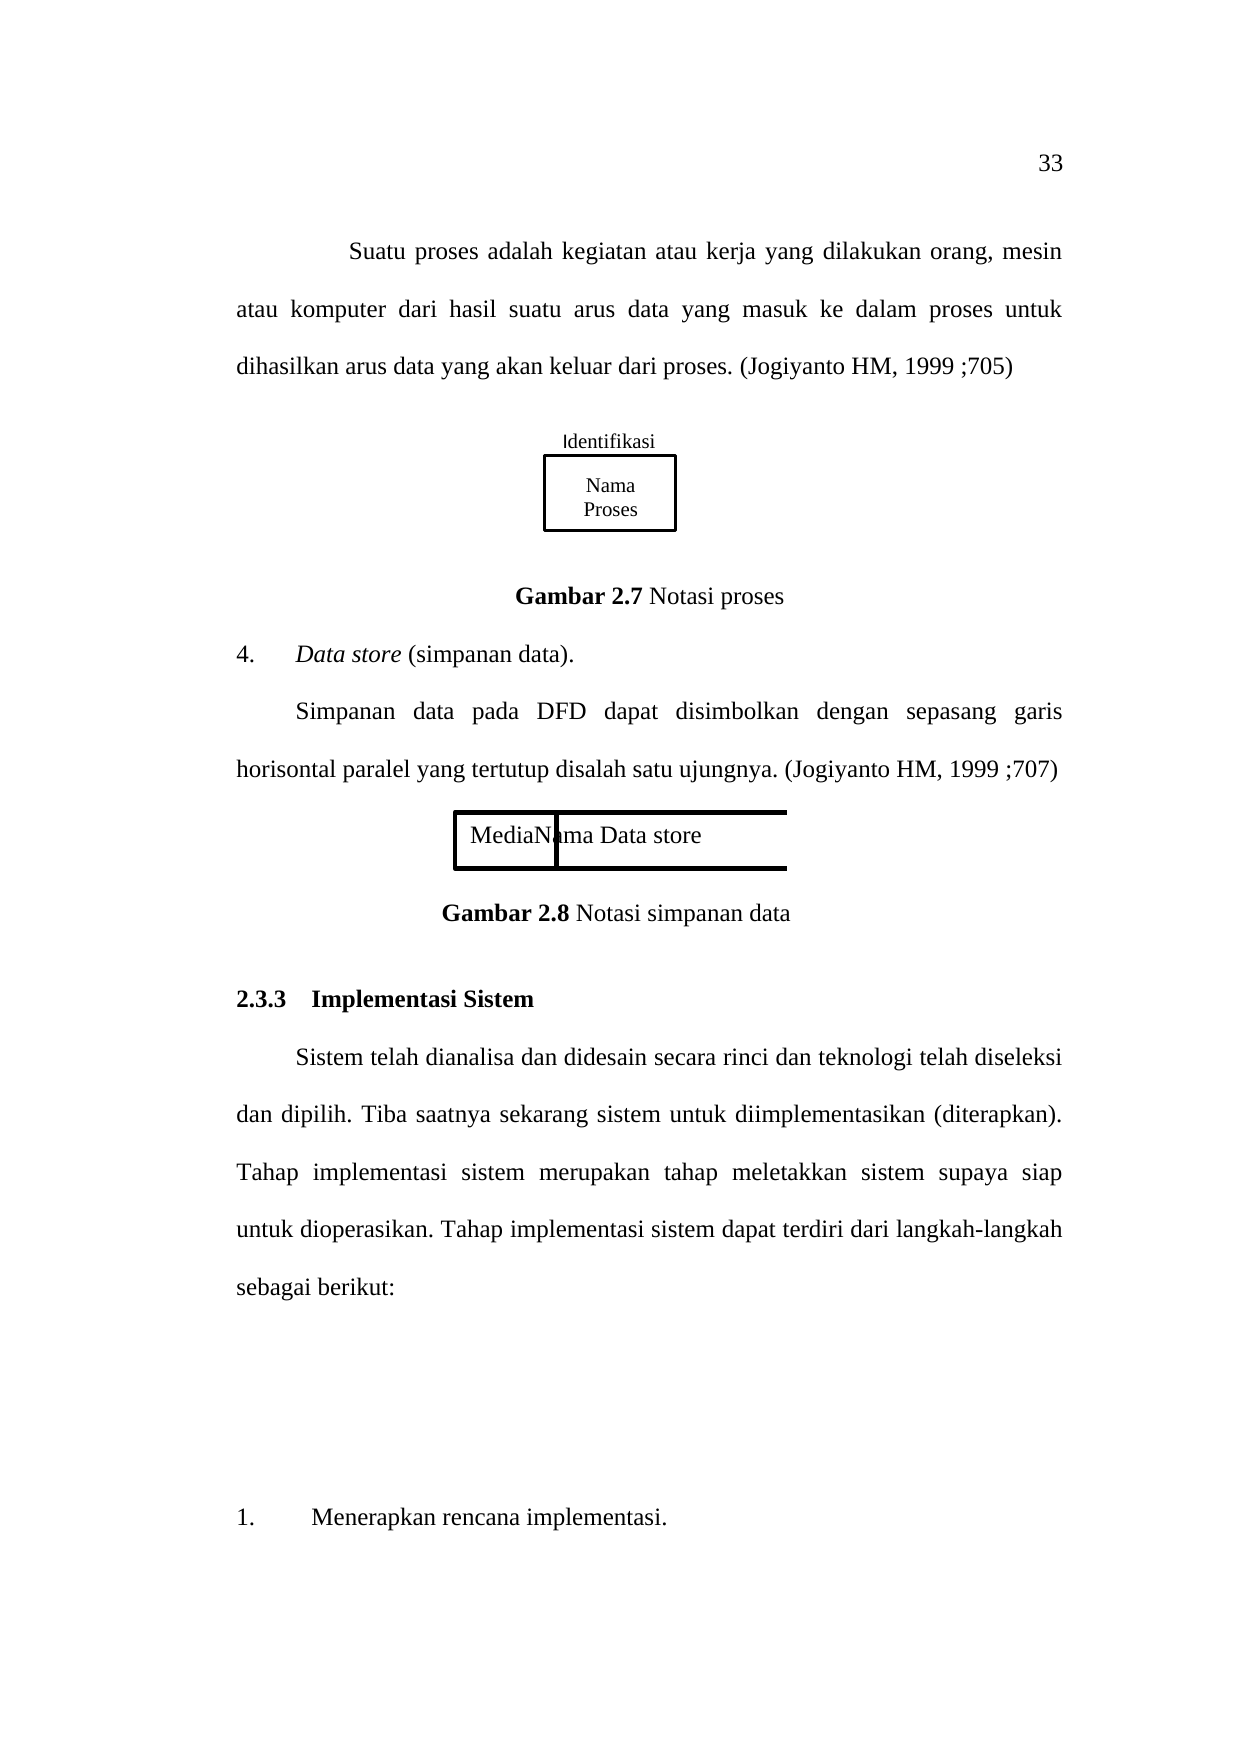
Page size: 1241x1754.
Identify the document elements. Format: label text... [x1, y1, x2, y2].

text Simpanan data pada DFD dapat disimbolkan dengan sepasang garis horisontal paralel yang tertutup disalah satu ujungnya. (Jogiyanto HM, 1999 ;707) [236, 696, 1063, 783]
text Gambar 2.8 Notasi simpanan data [236, 898, 1063, 927]
text Gambar 2.7 Notasi proses [236, 581, 1063, 610]
list Data store (simpanan data). [236, 639, 1063, 668]
list Menerapkan rencana implementasi. [236, 1502, 1063, 1531]
list Implementasi Sistem [236, 984, 1063, 1013]
text Sistem telah dianalisa dan didesain secara rinci dan teknologi telah diseleksi dan dipilih. Tiba saatnya sekarang sistem untuk diimplementasikan (diterapkan). Tahap implementasi sistem merupakan tahap meletakkan sistem supaya siap untuk dioperasikan. Tahap implementasi sistem dapat terdiri dari langkah-langkah sebagai berikut: [236, 1042, 1063, 1301]
text Suatu proses adalah kegiatan atau kerja yang dilakukan orang, mesin atau komputer dari hasil suatu arus data yang masuk ke dalam proses untuk dihasilkan arus data yang akan keluar dari proses. (Jogiyanto HM, 1999 ;705) [236, 236, 1063, 380]
